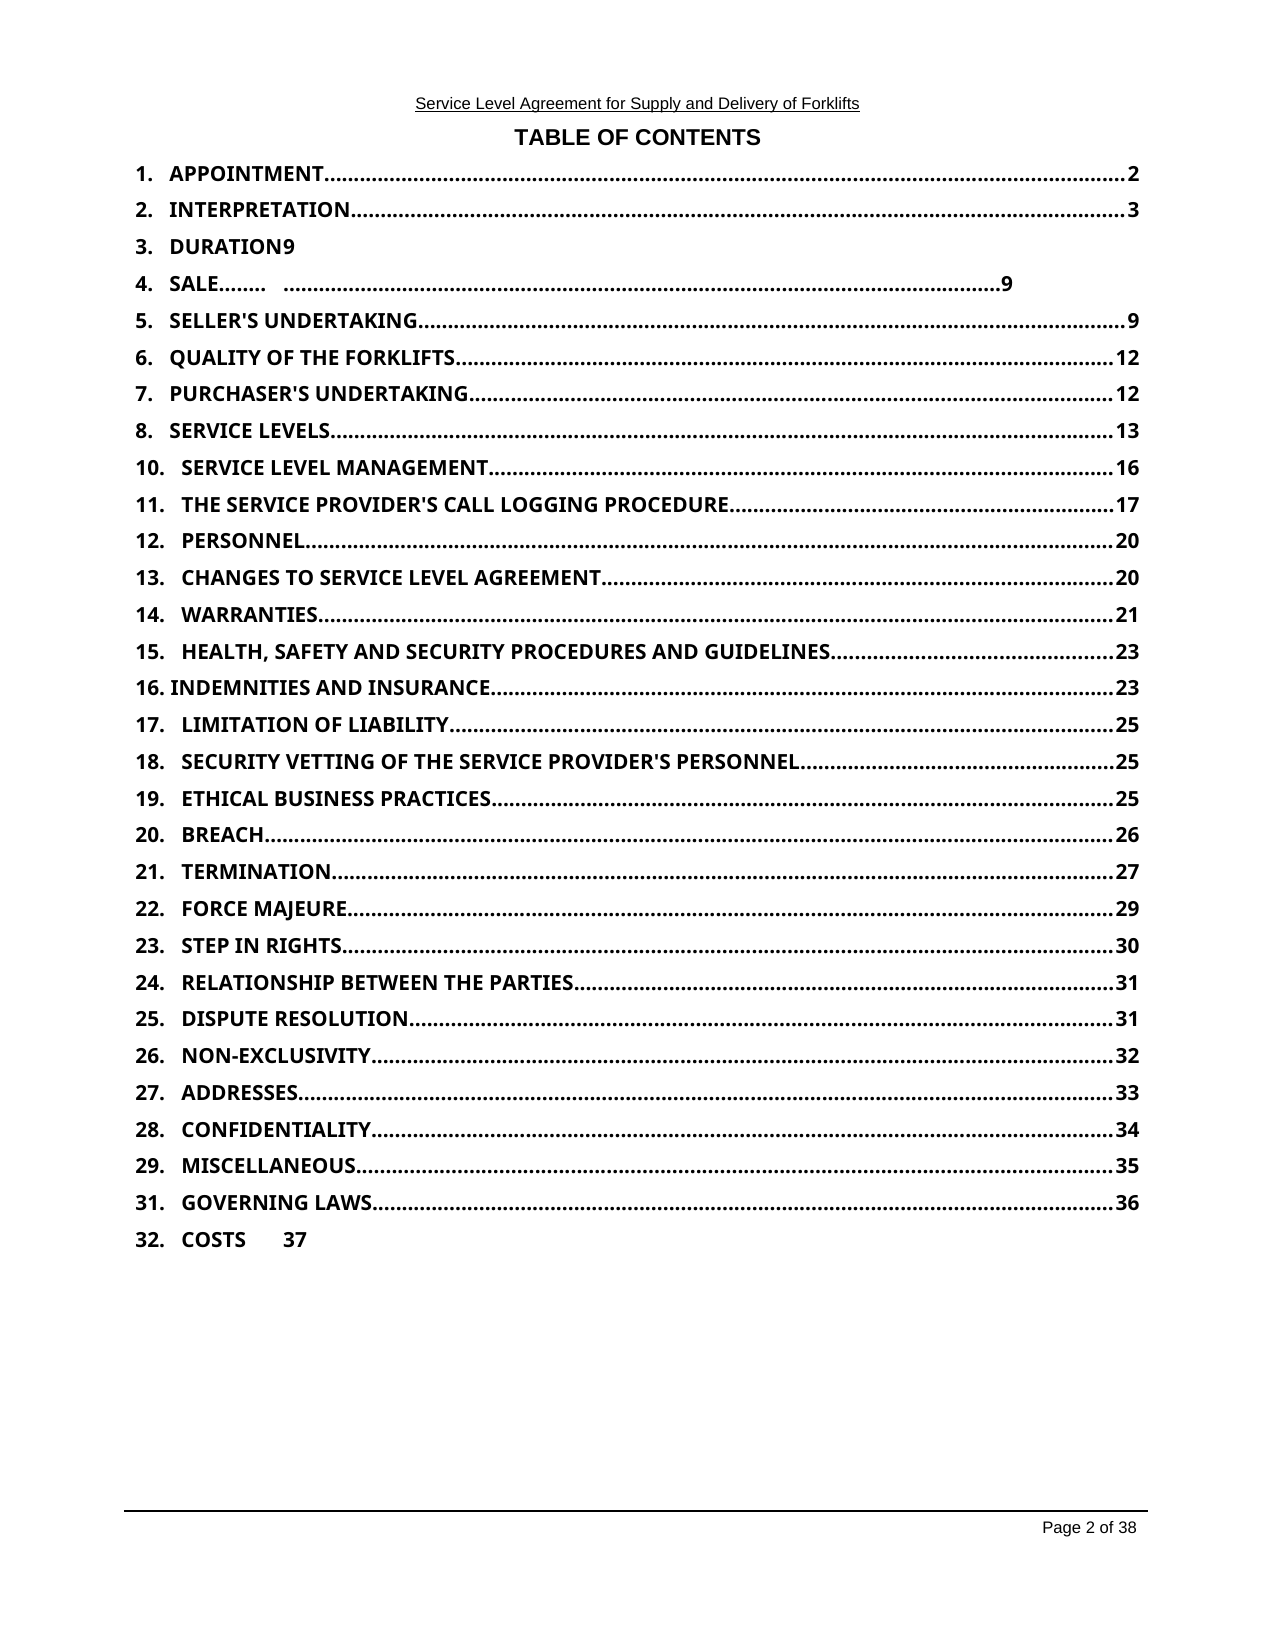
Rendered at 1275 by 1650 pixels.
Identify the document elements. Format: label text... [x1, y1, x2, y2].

text 10. SERVICE LEVEL MANAGEMENT 16 [135, 453, 1140, 481]
text 7. PURCHASER'S UNDERTAKING 12 [135, 379, 1140, 408]
text 26. NON-EXCLUSIVITY 32 [135, 1041, 1140, 1070]
text 16. INDEMNITIES AND INSURANCE 23 [135, 673, 1140, 702]
text 15. HEALTH, SAFETY AND SECURITY PROCEDURES AND GUIDELINES 23 [135, 637, 1140, 665]
text 25. DISPUTE RESOLUTION 31 [135, 1004, 1140, 1033]
text 5. SELLER'S UNDERTAKING 9 [135, 306, 1140, 334]
text 17. LIMITATION OF LIABILITY 25 [135, 710, 1140, 739]
text 13. CHANGES TO SERVICE LEVEL AGREEMENT 20 [135, 563, 1140, 592]
text 2. INTERPRETATION 3 [135, 196, 1140, 224]
text 20. BREACH…. 26 [135, 821, 1140, 849]
text 21. TERMINATION 27 [135, 857, 1140, 886]
text 27. ADDRESSES 33 [135, 1078, 1140, 1106]
text 23. STEP IN RIGHTS 30 [135, 931, 1140, 959]
text 29. MISCELLANEOUS 35 [135, 1152, 1140, 1180]
text 31. GOVERNING LAWS 36 [135, 1188, 1140, 1217]
text 3. DURATION 9 [135, 232, 1140, 261]
text 8. SERVICE LEVELS 13 [135, 416, 1140, 444]
text 24. RELATIONSHIP BETWEEN THE PARTIES 31 [135, 968, 1140, 996]
text 32. COSTS 37 [135, 1225, 1140, 1253]
text 14. WARRANTIES 21 [135, 600, 1140, 628]
text 6. QUALITY OF THE FORKLIFTS 12 [135, 343, 1140, 371]
text 11. THE SERVICE PROVIDER'S CALL LOGGING PROCEDURE 17 [135, 490, 1140, 518]
text 4. SALE…….. ………………………………………………………………………………………………………….9 [135, 269, 1140, 297]
text 22. FORCE MAJEURE 29 [135, 894, 1140, 923]
text 1. APPOINTMENT 2 [135, 159, 1140, 187]
text 12. PERSONNEL 20 [135, 526, 1140, 555]
text TABLE OF CONTENTS [135, 124, 1140, 150]
text 19. ETHICAL BUSINESS PRACTICES 25 [135, 784, 1140, 812]
text 18. SECURITY VETTING OF THE SERVICE PROVIDER'S PERSONNEL 25 [135, 747, 1140, 776]
text 28. CONFIDENTIALITY 34 [135, 1115, 1140, 1143]
